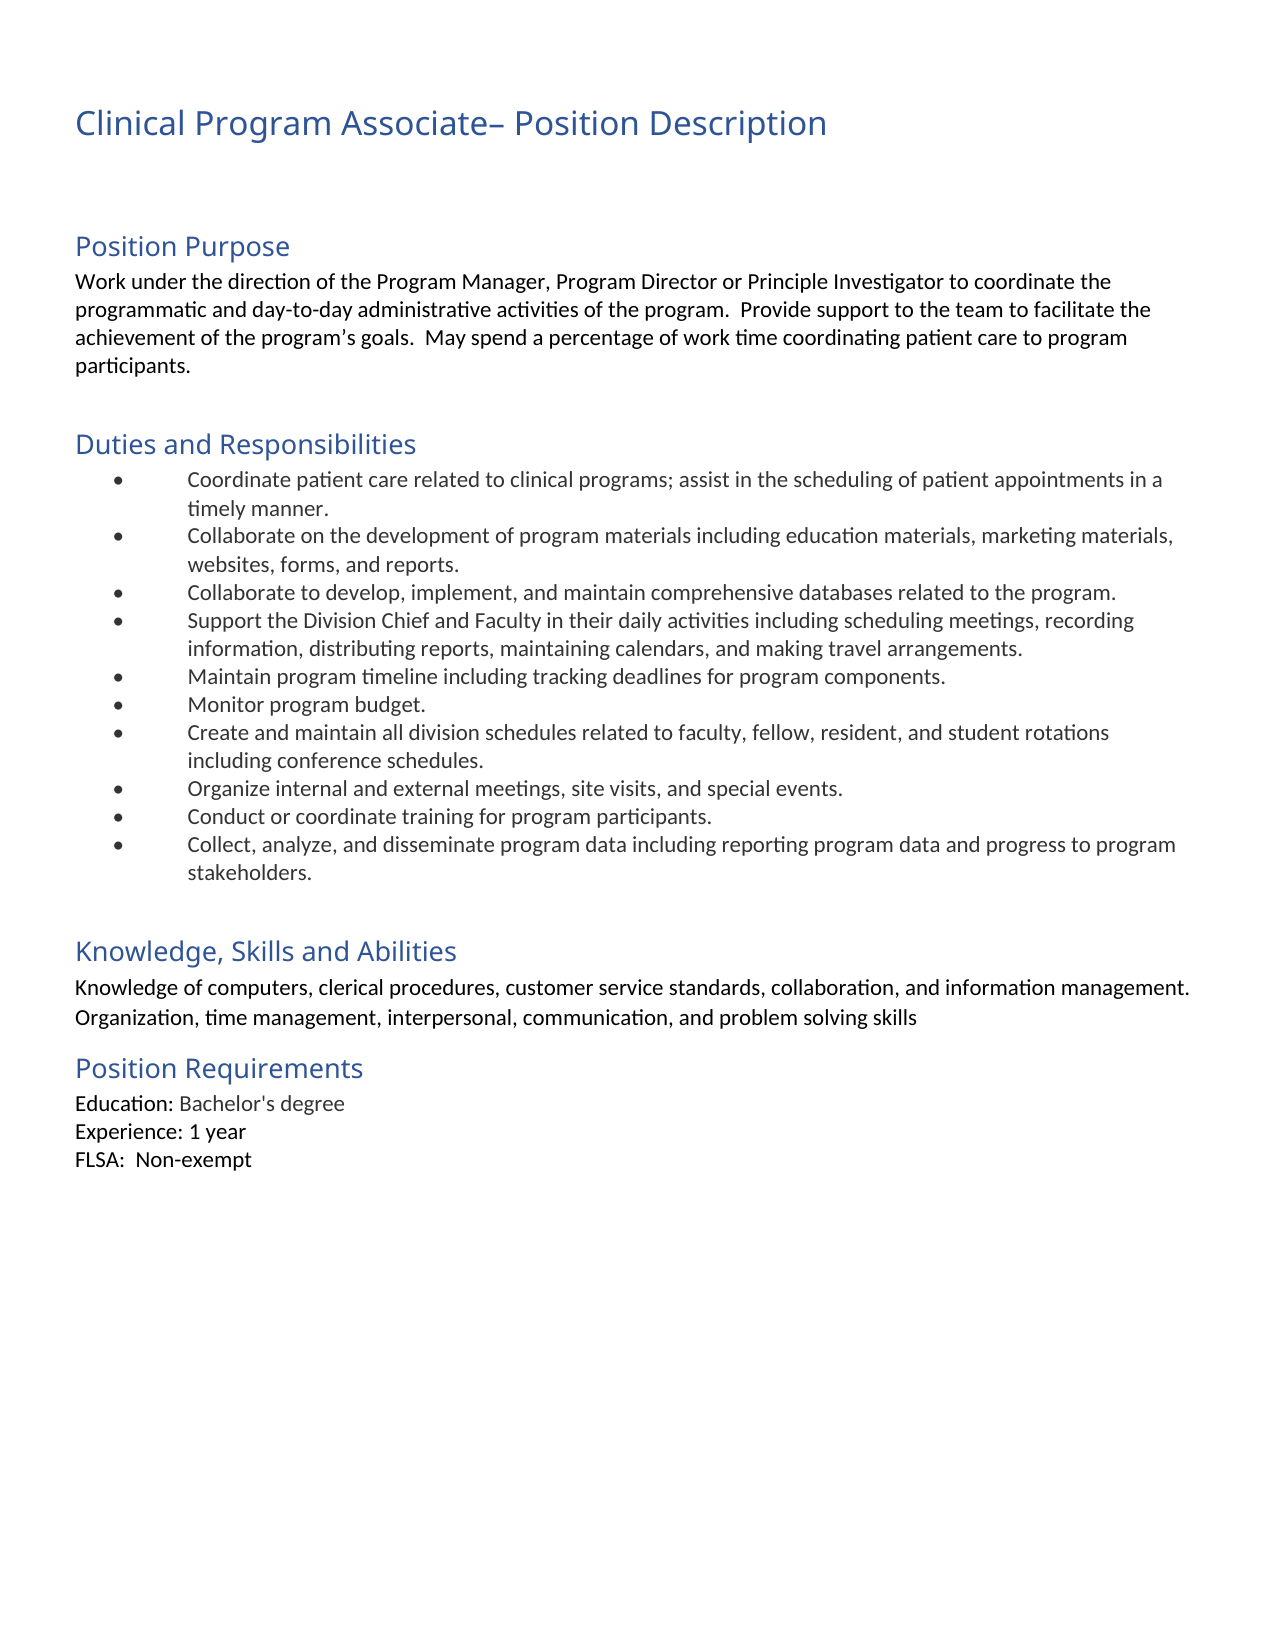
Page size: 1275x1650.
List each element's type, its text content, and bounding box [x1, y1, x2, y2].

list Maintain program timeline including tracking deadlines for program components. [112, 662, 1200, 690]
list Collect, analyze, and disseminate program data including reporting program data and progress to program stakeholders. [112, 830, 1200, 886]
list Create and maintain all division schedules related to faculty, fellow, resident, and student rotations including conference schedules. [112, 718, 1200, 774]
subtitle Duties and Responsibilities [75, 426, 1200, 463]
list Organize internal and external meetings, site visits, and special events. [112, 774, 1200, 802]
text Work under the direction of the Program Manager, Program Director or Principle Investigator to coordinate the programmatic and day-to-day administrative activities of the program. Provide support to the team to facilitate the achievement of the program’s goals. May spend a percentage of work time coordinating patient care to program participants. [75, 267, 1200, 379]
text FLSA: Non-exempt [75, 1146, 1200, 1173]
list Support the Division Chief and Faculty in their daily activities including scheduling meetings, recording information, distributing reports, maintaining calendars, and making travel arrangements. [112, 606, 1200, 662]
subtitle Position Requirements [75, 1050, 1200, 1087]
subtitle Position Purpose [75, 227, 1200, 264]
list Conduct or coordinate training for program participants. [112, 802, 1200, 830]
text Experience: 1 year [75, 1117, 1200, 1146]
list Collaborate on the development of program materials including education materials, marketing materials, websites, forms, and reports. [112, 522, 1200, 578]
list Collaborate to develop, implement, and maintain comprehensive databases related to the program. [112, 578, 1200, 606]
list Monitor program budget. [112, 690, 1200, 718]
text Education: Bachelor's degree [75, 1089, 1200, 1117]
subtitle Knowledge, Skills and Abilities [75, 933, 1200, 970]
list Coordinate patient care related to clinical programs; assist in the scheduling of patient appointments in a timely manner. [112, 466, 1200, 522]
text Knowledge of computers, clerical procedures, customer service standards, collaboration, and information management. Organization, time management, interpersonal, communication, and problem solving skills [75, 973, 1200, 1031]
subtitle Clinical Program Associate– Position Description [75, 100, 1200, 145]
